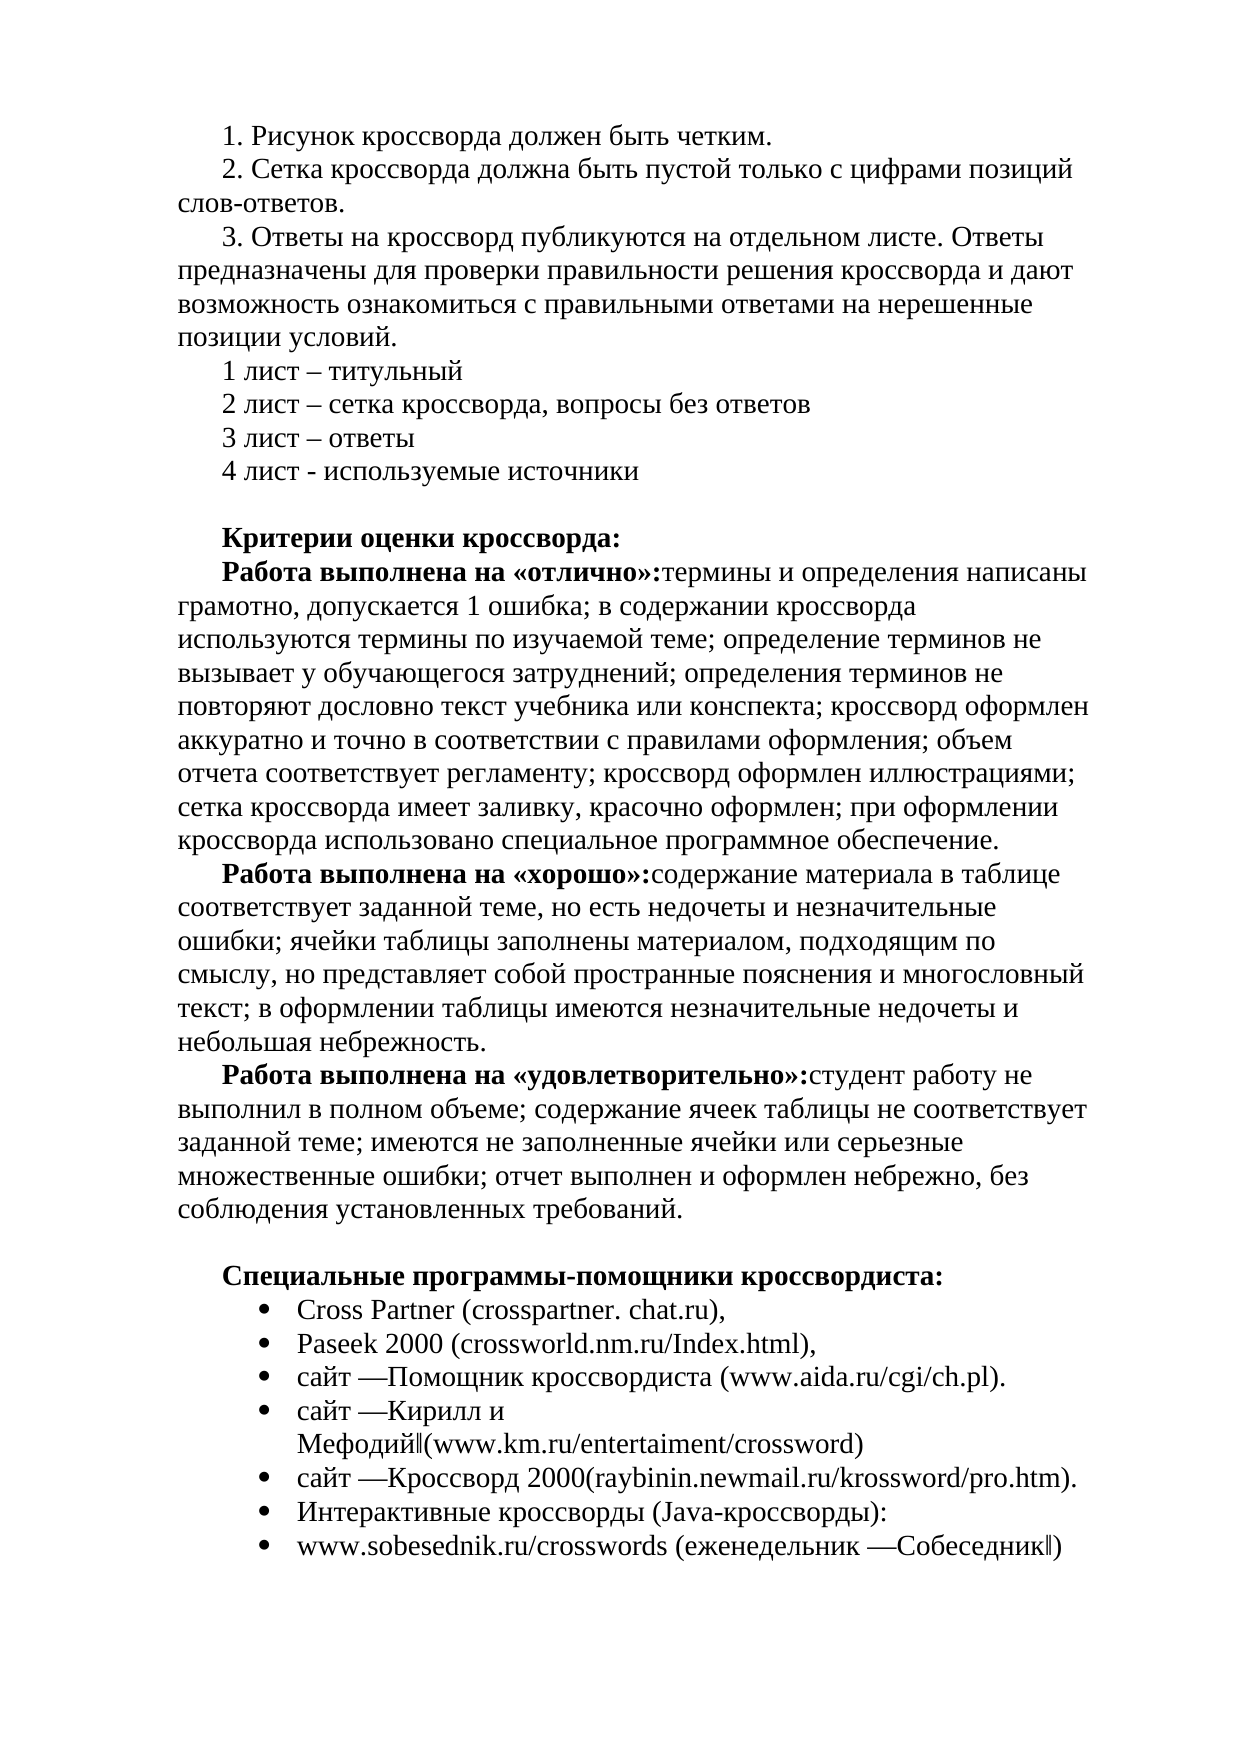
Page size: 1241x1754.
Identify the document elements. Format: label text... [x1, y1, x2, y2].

text 2. Сетка кроссворда должна быть пустой только с цифрами позиций слов-ответов. [177, 152, 1093, 219]
text Критерии оценки кроссворда: [177, 521, 1093, 554]
text 2 лист – сетка кроссворда, вопросы без ответов [177, 386, 1093, 420]
list www.sobesednik.ru/crosswords (еженедельник ―Собеседник‖) [259, 1528, 1093, 1561]
list сайт ―Помощник кроссвордиста (www.aida.ru/cgi/ch.pl). [259, 1359, 1093, 1393]
text 1 лист – титульный [177, 353, 1093, 386]
text 1. Рисунок кроссворда должен быть четким. [177, 118, 1093, 152]
list Интерактивные кроссворды (Java-кроссворды): [259, 1494, 1093, 1528]
text Работа выполнена на «удовлетворительно»:студент работу не выполнил в полном объеме; содержание ячеек таблицы не соответствует заданной теме; имеются не заполненные ячейки или серьезные множественные ошибки; отчет выполнен и оформлен небрежно, без соблюдения установленных требований. [177, 1057, 1093, 1225]
list сайт ―Кирилл и Мефодий‖(www.km.ru/entertaiment/crossword) [259, 1393, 1093, 1460]
list сайт ―Кроссворд 2000(raybinin.newmail.ru/krossword/pro.htm). [259, 1460, 1093, 1494]
text Работа выполнена на «отлично»:термины и определения написаны грамотно, допускается 1 ошибка; в содержании кроссворда используются термины по изучаемой теме; определение терминов не вызывает у обучающегося затруднений; определения терминов не повторяют дословно текст учебника или конспекта; кроссворд оформлен аккуратно и точно в соответствии с правилами оформления; объем отчета соответствует регламенту; кроссворд оформлен иллюстрациями; сетка кроссворда имеет заливку, красочно оформлен; при оформлении кроссворда использовано специальное программное обеспечение. [177, 554, 1093, 856]
text Работа выполнена на «хорошо»:содержание материала в таблице соответствует заданной теме, но есть недочеты и незначительные ошибки; ячейки таблицы заполнены материалом, подходящим по смыслу, но представляет собой пространные пояснения и многословный текст; в оформлении таблицы имеются незначительные недочеты и небольшая небрежность. [177, 856, 1093, 1057]
text 3. Ответы на кроссворд публикуются на отдельном листе. Ответы предназначены для проверки правильности решения кроссворда и дают возможность ознакомиться с правильными ответами на нерешенные позиции условий. [177, 219, 1093, 353]
text 4 лист - используемые источники [177, 453, 1093, 487]
text 3 лист – ответы [177, 420, 1093, 453]
list Cross Partner (crosspartner. chat.ru), [259, 1292, 1093, 1326]
text Специальные программы-помощники кроссвордиста: [177, 1258, 1093, 1292]
list Paseek 2000 (crossworld.nm.ru/Index.html), [259, 1326, 1093, 1359]
